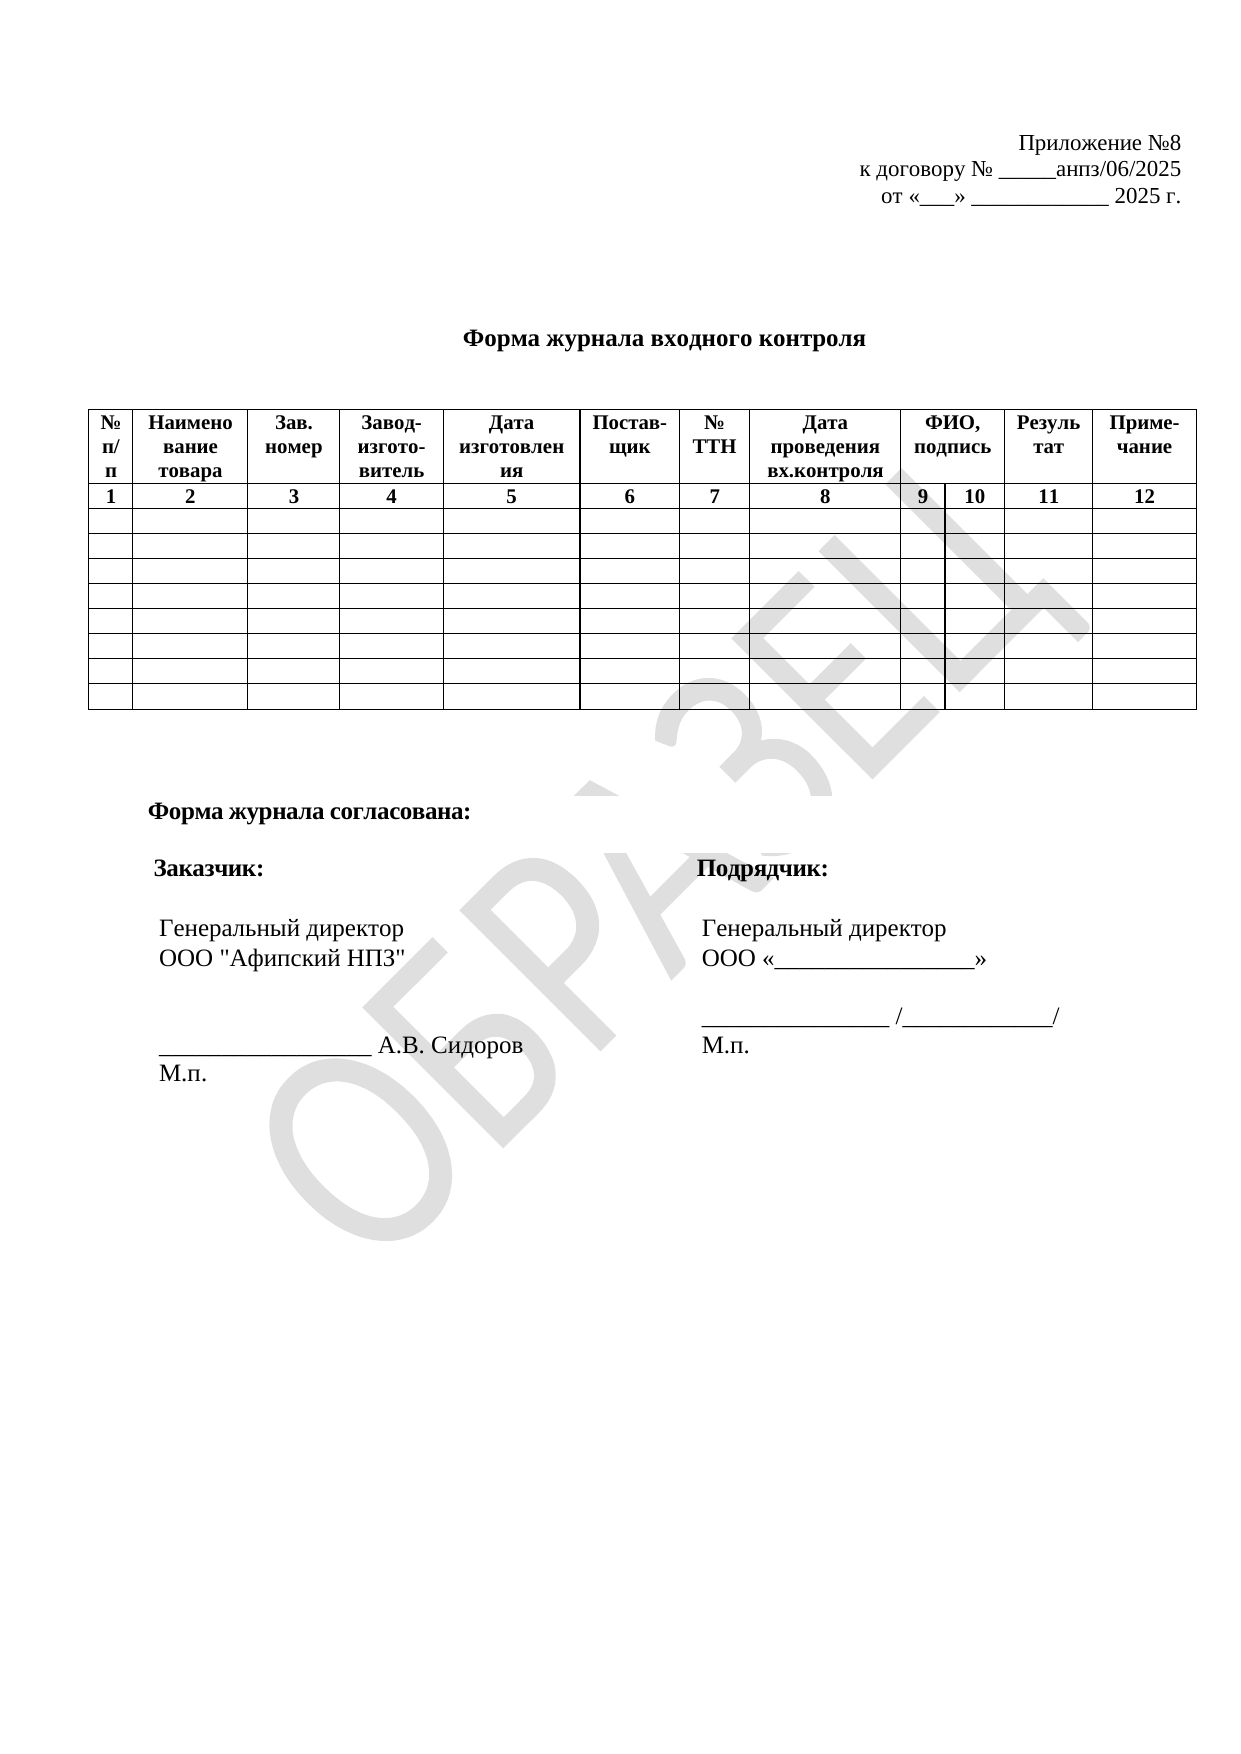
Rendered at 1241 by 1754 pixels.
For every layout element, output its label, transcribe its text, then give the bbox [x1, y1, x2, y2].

table_cell [1093, 659, 1196, 683]
table_cell [946, 534, 1004, 558]
table_cell [750, 584, 900, 608]
text Форма журнала входного контроля [91, 323, 1181, 352]
text от «___» ____________ 2025 г. [148, 182, 1181, 208]
table_cell [248, 534, 339, 558]
table_cell [901, 609, 944, 633]
table_cell [1005, 509, 1092, 533]
table_cell [1005, 684, 1092, 708]
table_cell [89, 659, 132, 683]
table_cell [248, 509, 339, 533]
table_cell [248, 584, 339, 608]
table_cell [901, 534, 944, 558]
table_cell [248, 559, 339, 583]
table_cell [680, 509, 749, 533]
table_cell [581, 609, 679, 633]
table_header № ТТН [680, 410, 749, 482]
table_cell [581, 584, 679, 608]
table_cell [133, 659, 247, 683]
table_cell [750, 509, 900, 533]
table_cell [946, 609, 1004, 633]
table_cell [1093, 684, 1196, 708]
table_cell [133, 584, 247, 608]
table_cell [750, 634, 900, 658]
table_header Приме-чание [1093, 410, 1196, 482]
table_cell [946, 634, 1004, 658]
table_cell [581, 509, 679, 533]
table_cell [133, 559, 247, 583]
table_cell [133, 634, 247, 658]
table_cell [89, 609, 132, 633]
table_cell [680, 659, 749, 683]
table_cell [1005, 559, 1092, 583]
table_cell [680, 534, 749, 558]
table_cell [340, 659, 443, 683]
table_cell [133, 684, 247, 708]
table_cell [946, 584, 1004, 608]
table_cell 4 [340, 484, 443, 508]
table_cell [340, 509, 443, 533]
table_cell [444, 634, 579, 658]
table_cell [750, 659, 900, 683]
table_cell [1005, 634, 1092, 658]
table_cell [248, 659, 339, 683]
table_cell [1005, 609, 1092, 633]
table_header Заказчик: [136, 853, 679, 911]
table_cell [680, 584, 749, 608]
table_cell [248, 684, 339, 708]
table_cell [1093, 609, 1196, 633]
table_cell [1005, 659, 1092, 683]
table_cell 3 [248, 484, 339, 508]
table_cell 2 [133, 484, 247, 508]
table_cell [946, 659, 1004, 683]
table_header Дата изготовления [444, 410, 579, 482]
table_cell [444, 684, 579, 708]
table_cell [248, 634, 339, 658]
table_cell [680, 684, 749, 708]
table_cell [133, 509, 247, 533]
table_cell 11 [1005, 484, 1092, 508]
table_cell [89, 509, 132, 533]
table_cell [89, 634, 132, 658]
table_cell [946, 559, 1004, 583]
table_cell [901, 634, 944, 658]
table_cell [340, 684, 443, 708]
table_cell 10 [946, 484, 1004, 508]
table_cell [679, 911, 1240, 1087]
table_header Наименование товара [133, 410, 247, 482]
table_cell [444, 659, 579, 683]
table_cell [444, 609, 579, 633]
table_cell [946, 509, 1004, 533]
table_header Подрядчик: [679, 853, 1240, 911]
table_cell [89, 559, 132, 583]
text к договору № _____анпз/06/2025 [148, 155, 1181, 182]
table_cell [89, 684, 132, 708]
table_cell [901, 659, 944, 683]
table_cell [581, 659, 679, 683]
table_cell [750, 559, 900, 583]
table_header Зав. номер [248, 410, 339, 482]
table_cell [444, 534, 579, 558]
table_cell [444, 559, 579, 583]
table_header Постав-щик [581, 410, 679, 482]
table_cell [901, 584, 944, 608]
table_cell [1093, 534, 1196, 558]
text Форма журнала согласована: [148, 796, 1181, 824]
table_cell [1093, 509, 1196, 533]
table_cell [901, 559, 944, 583]
subtitle Приложение №8 [748, 129, 1181, 155]
table_cell [136, 911, 679, 1087]
table_cell [680, 609, 749, 633]
table_header Дата проведения вх.контроля [750, 410, 900, 482]
table_header Завод-изгото-витель [340, 410, 443, 482]
table_cell [901, 509, 944, 533]
table_cell [340, 634, 443, 658]
table_cell [1005, 534, 1092, 558]
table_cell 12 [1093, 484, 1196, 508]
table_cell [581, 559, 679, 583]
table_cell [89, 584, 132, 608]
table_cell 5 [444, 484, 579, 508]
table_cell 1 [89, 484, 132, 508]
table_cell [1005, 584, 1092, 608]
table_cell [340, 534, 443, 558]
table_cell [444, 509, 579, 533]
table_cell [901, 684, 944, 708]
table_cell [340, 609, 443, 633]
table_cell [133, 534, 247, 558]
table_header Результат [1005, 410, 1092, 482]
table_cell [680, 559, 749, 583]
table_cell [133, 609, 247, 633]
table_cell [581, 634, 679, 658]
table_cell 9 [901, 484, 944, 508]
table_cell [248, 609, 339, 633]
table_header № п/п [89, 410, 132, 482]
table_header ФИО, подпись [901, 410, 1004, 482]
table_cell [750, 609, 900, 633]
table_cell [444, 584, 579, 608]
table_cell [946, 684, 1004, 708]
table_cell [340, 584, 443, 608]
table_cell [750, 534, 900, 558]
table_cell 8 [750, 484, 900, 508]
table_cell 7 [680, 484, 749, 508]
table_cell [1093, 584, 1196, 608]
table_cell [89, 534, 132, 558]
table_cell [1093, 559, 1196, 583]
table_cell [1093, 634, 1196, 658]
table_cell [680, 634, 749, 658]
table_cell [750, 684, 900, 708]
table_cell [340, 559, 443, 583]
table_cell 6 [581, 484, 679, 508]
table_cell [581, 534, 679, 558]
table_cell [581, 684, 679, 708]
